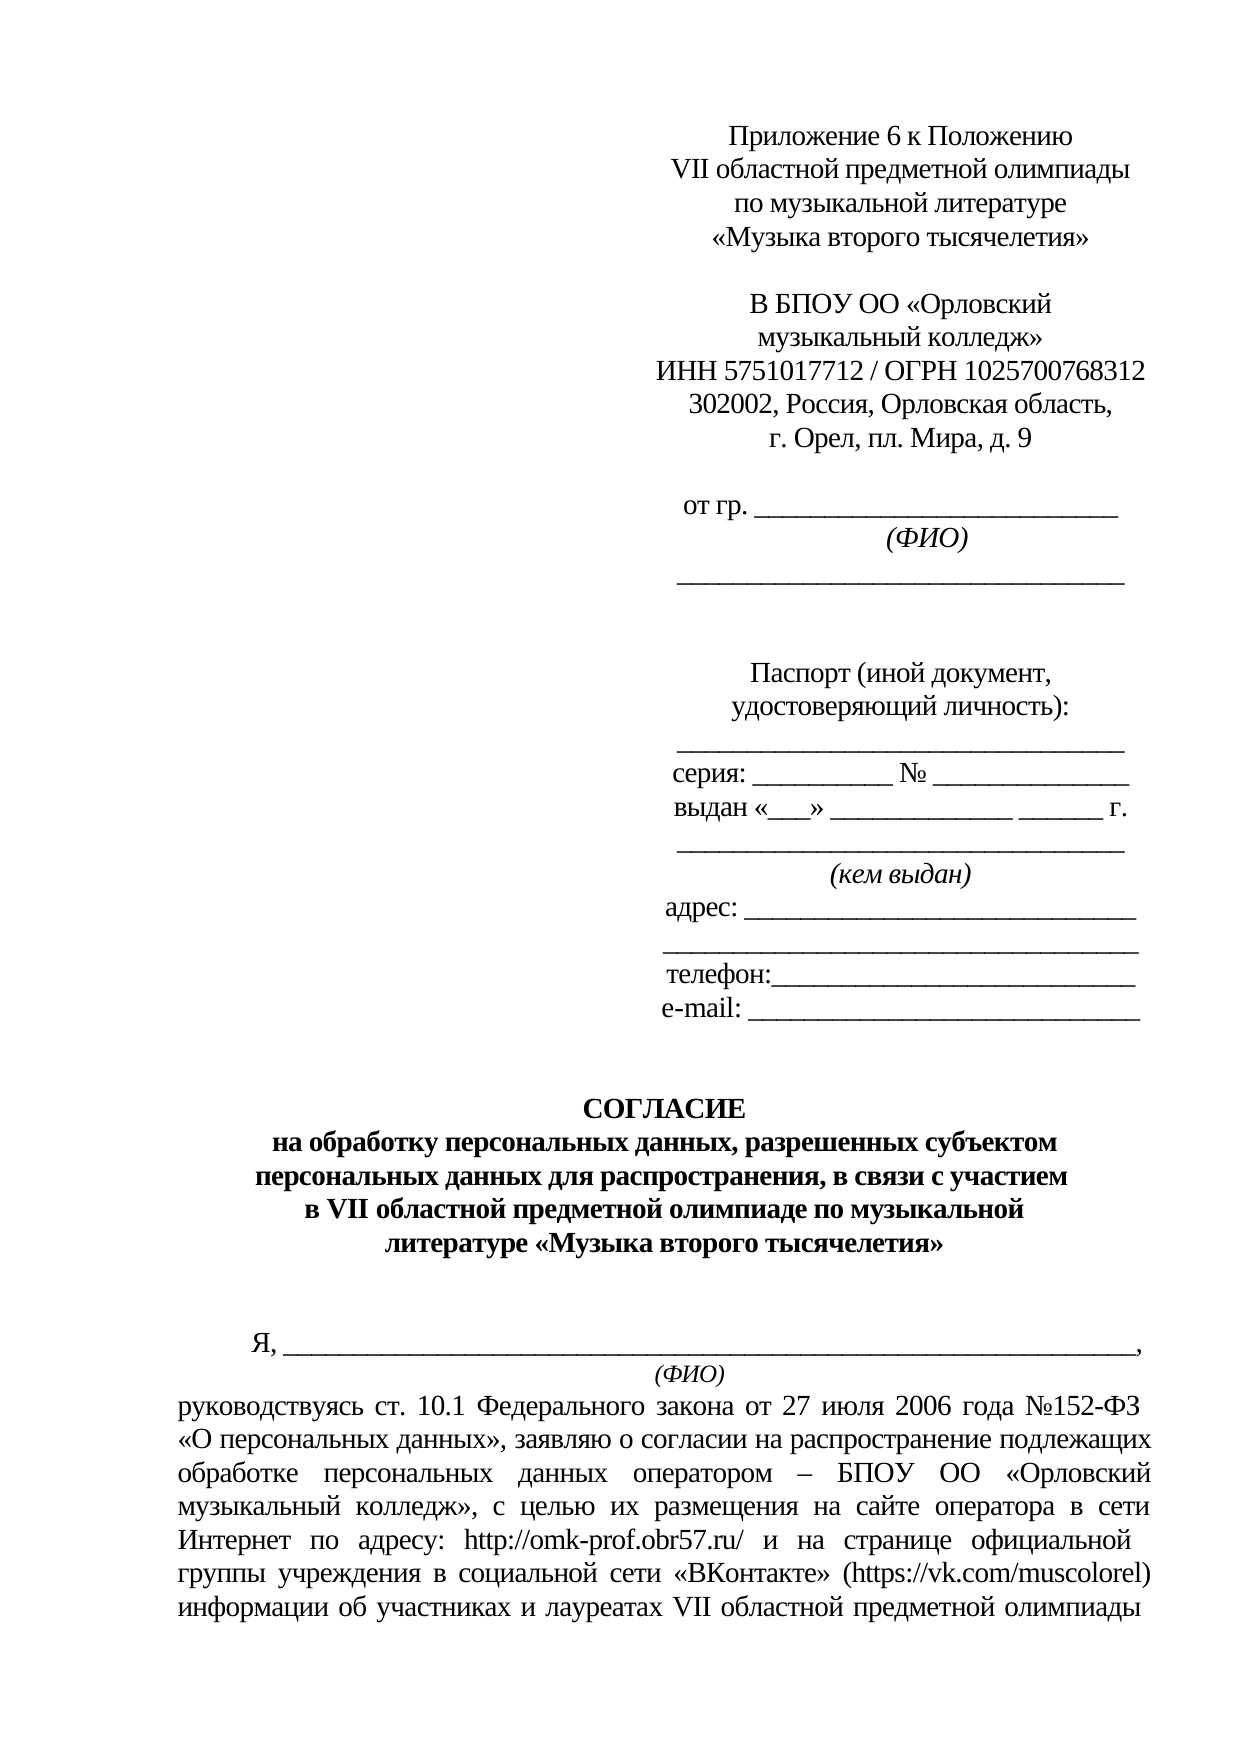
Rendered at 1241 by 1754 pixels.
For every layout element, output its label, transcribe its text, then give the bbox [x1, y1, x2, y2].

text (ФИО) [177, 1359, 1152, 1388]
text ________________________________ [650, 722, 1152, 755]
text Приложение 6 к Положению [650, 118, 1152, 152]
text __________________________________ [650, 923, 1152, 957]
text телефон:__________________________ [650, 957, 1152, 990]
text адрес: ____________________________ [650, 889, 1152, 923]
text «Музыка второго тысячелетия» [650, 219, 1152, 252]
text СОГЛАСИЕ [177, 1091, 1152, 1124]
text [177, 1388, 1152, 1623]
text на обработку персональных данных, разрешенных субъектом персональных данных для распространения, в связи с участием в VII областной предметной олимпиаде по музыкальной [177, 1124, 1152, 1225]
text серия: __________ № ______________ [650, 755, 1152, 789]
text VII областной предметной олимпиады [650, 152, 1152, 185]
text 302002, Россия, Орловская область, [650, 386, 1152, 420]
text e-mail: ____________________________ [650, 990, 1152, 1024]
text (ФИО) [650, 521, 1152, 554]
text Я, _____________________________________________________________, [177, 1326, 1152, 1359]
text от гр. __________________________ [650, 487, 1152, 521]
text выдан «___» _____________ ______ г. [650, 789, 1152, 822]
text литературе «Музыка второго тысячелетия» [177, 1225, 1152, 1258]
text Паспорт (иной документ, удостоверяющий личность): [650, 655, 1152, 722]
text (кем выдан) [650, 856, 1152, 889]
text г. Орел, пл. Мира, д. 9 [650, 420, 1152, 453]
text по музыкальной литературе [650, 185, 1152, 219]
text ________________________________ [650, 822, 1152, 856]
text ________________________________ [650, 554, 1152, 588]
text ИНН 5751017712 / ОГРН 1025700768312 [650, 353, 1152, 386]
text В БПОУ ОО «Орловский [650, 286, 1152, 319]
text музыкальный колледж» [650, 319, 1152, 353]
